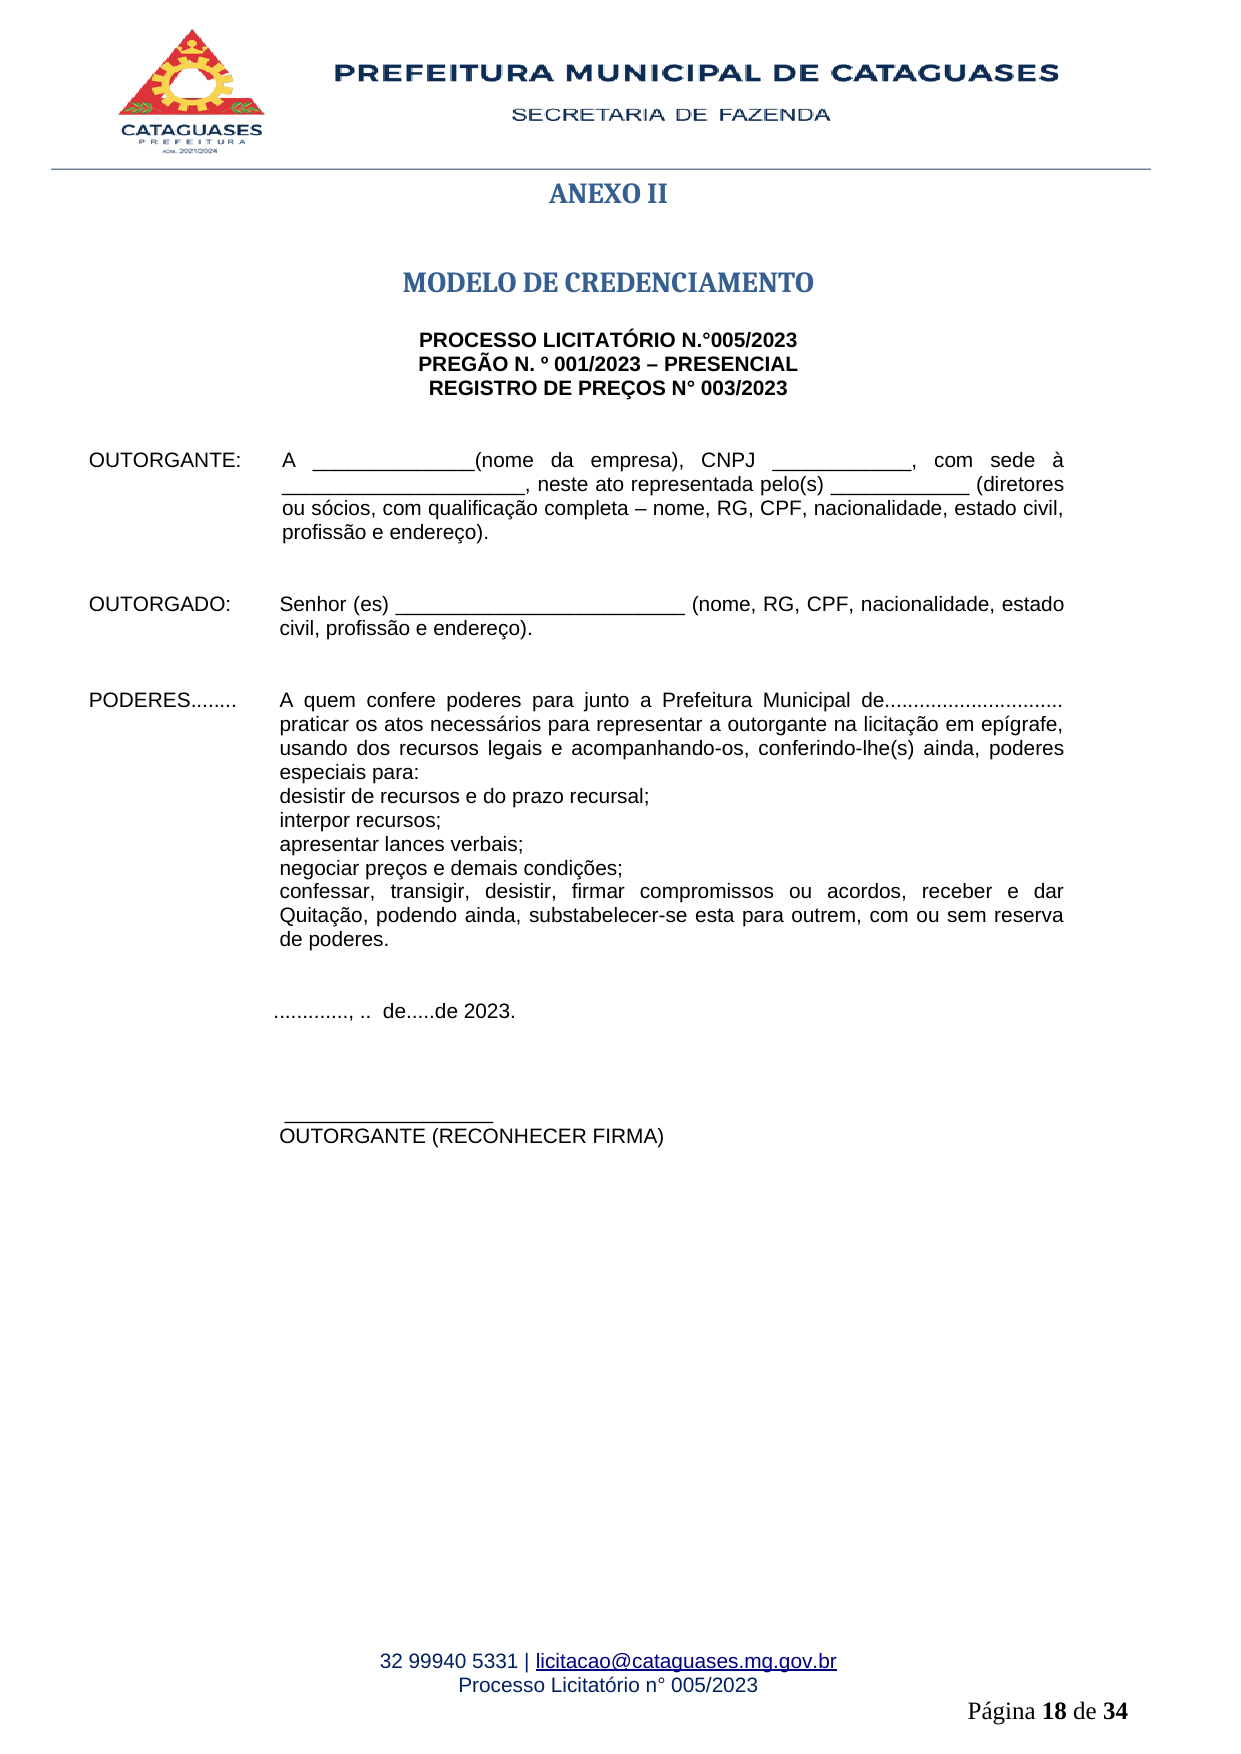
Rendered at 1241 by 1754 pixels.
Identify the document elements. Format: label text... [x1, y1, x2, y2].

table_header PODERES........ [78, 688, 268, 951]
table_header OUTORGANTE: [78, 448, 271, 544]
text PROCESSO LICITATÓRIO N.°005/2023 [89, 328, 1128, 352]
text OUTORGANTE (RECONHECER FIRMA) [89, 1124, 1128, 1148]
table_header A ______________(nome da empresa), CNPJ ____________, com sede à _____________________, neste ato representada pelo(s) ____________ (diretores ou sócios, com qualificação completa – nome, RG, CPF, nacionalidade, estado civil, profissão e endereço). [271, 448, 1076, 544]
text ............., .. de.....de 2023. [89, 999, 1128, 1023]
text __________________ [89, 1100, 1128, 1124]
text REGISTRO DE PREÇOS N° 003/2023 [89, 376, 1128, 400]
subtitle MODELO DE CREDENCIAMENTO [89, 266, 1128, 299]
table_header OUTORGADO: [78, 592, 268, 640]
table_header A quem confere poderes para junto a Prefeitura Municipal de............................... praticar os atos necessários para representar a outorgante na licitação em epígrafe, usando dos recursos legais e acompanhando-os, conferindo-lhe(s) ainda, poderes especiais para: desistir de recursos e do prazo recursal; interpor recursos; apresentar lances verbais; negociar preços e demais condições; confessar, transigir, desistir, firmar compromissos ou acordos, receber e dar Quitação, podendo ainda, substabelecer-se esta para outrem, com ou sem reserva de poderes. [268, 688, 1076, 951]
text PREGÃO N. º 001/2023 – PRESENCIAL [89, 352, 1128, 376]
picture [51, 11, 1151, 196]
subtitle ANEXO II [89, 177, 1128, 211]
table_header Senhor (es) _________________________ (nome, RG, CPF, nacionalidade, estado civil, profissão e endereço). [268, 592, 1076, 640]
